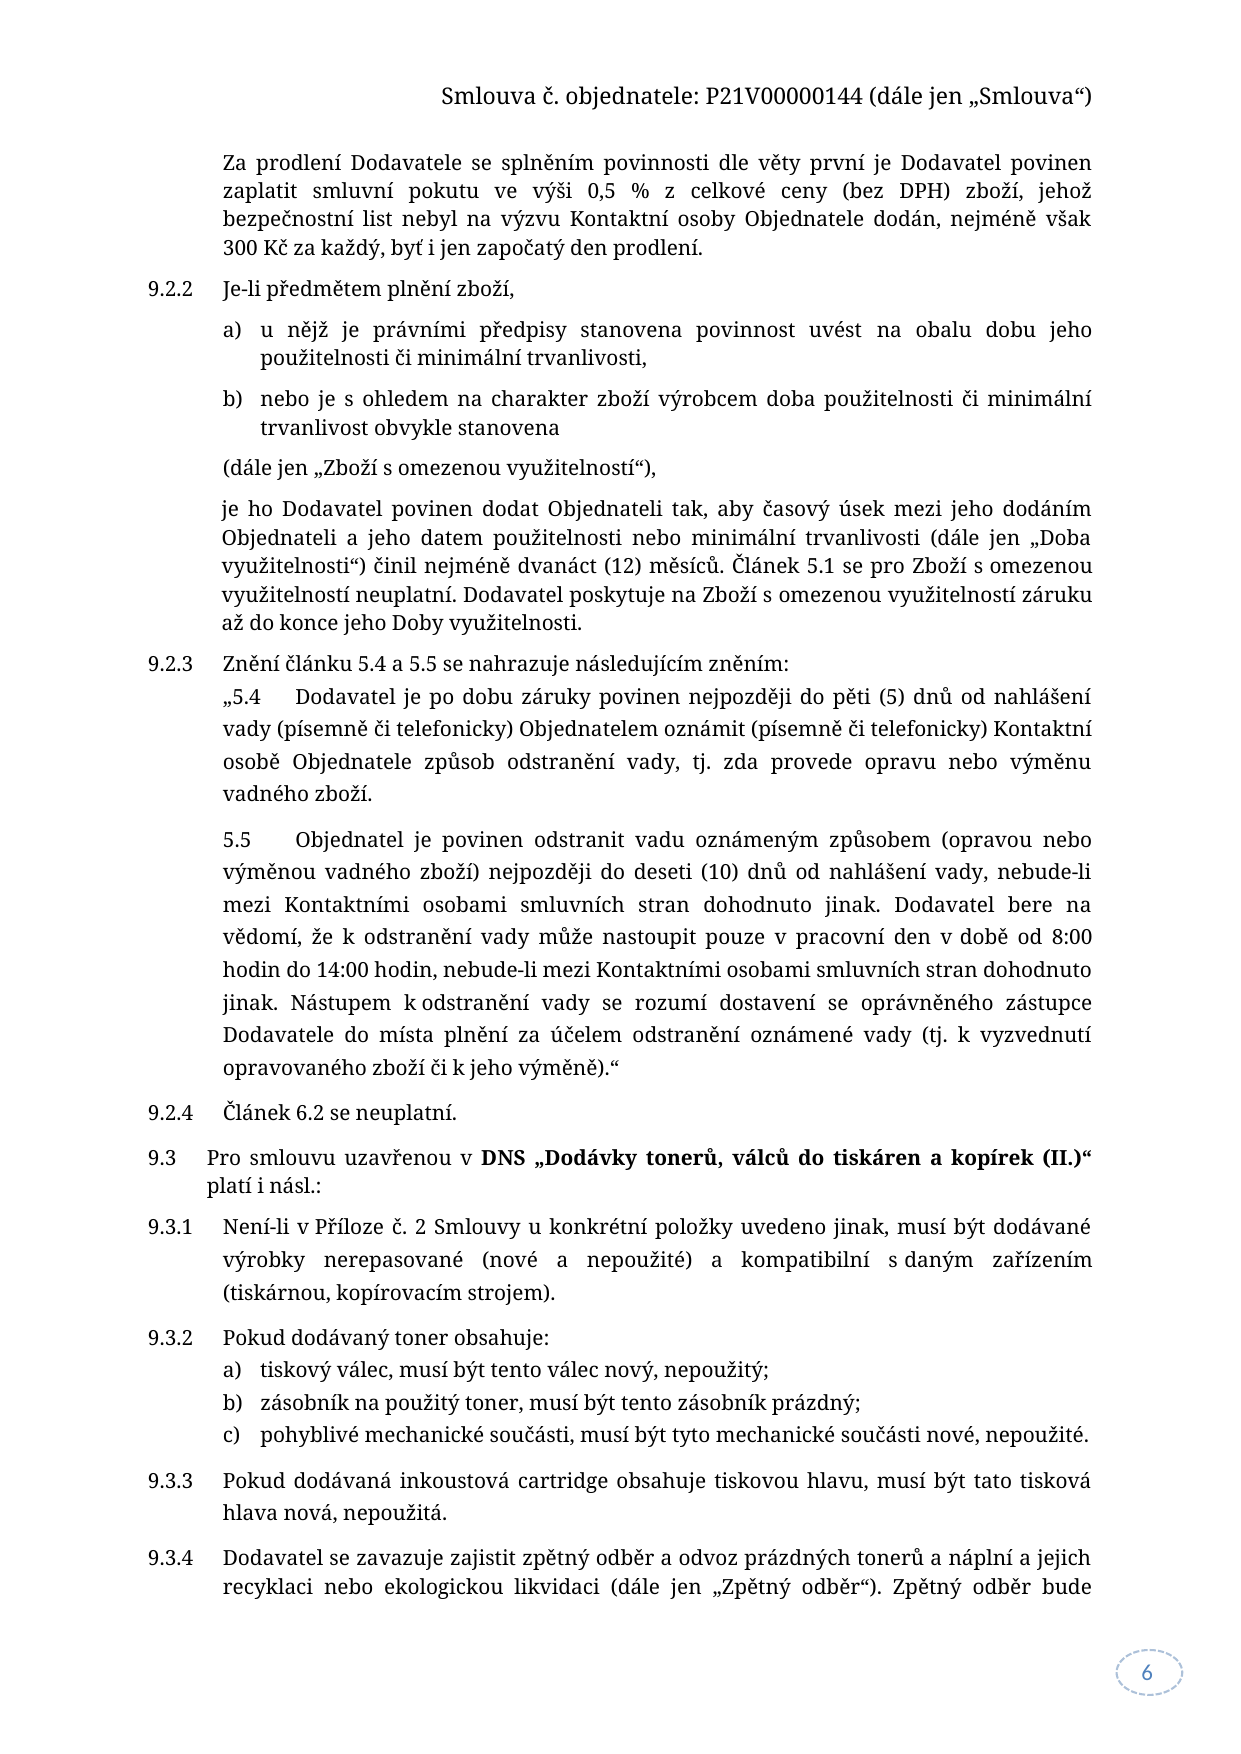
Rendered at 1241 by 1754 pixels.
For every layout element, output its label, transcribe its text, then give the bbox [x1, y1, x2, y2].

list Pokud dodávaná inkoustová cartridge obsahuje tiskovou hlavu, musí být tato tisková hlava nová, nepoužitá. [148, 1466, 1093, 1527]
list Je-li předmětem plnění zboží, [148, 274, 1093, 302]
list nebo je s ohledem na charakter zboží výrobcem doba použitelnosti či minimální trvanlivost obvykle stanovena [223, 384, 1093, 441]
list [148, 1543, 1093, 1600]
list tiskový válec, musí být tento válec nový, nepoužitý; [223, 1355, 1093, 1384]
list u nějž je právními předpisy stanovena povinnost uvést na obalu dobu jeho použitelnosti či minimální trvanlivosti, [223, 315, 1093, 372]
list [148, 148, 1093, 261]
list Pro smlouvu uzavřenou v DNS „Dodávky tonerů, válců do tiskáren a kopírek (II.)“ platí i násl.: [148, 1143, 1093, 1200]
text (dále jen „Zboží s omezenou využitelností“), [223, 453, 1093, 482]
list Znění článku 5.4 a 5.5 se nahrazuje následujícím zněním: [148, 649, 1093, 678]
list Článek 6.2 se neuplatní. [148, 1098, 1093, 1126]
list 5.5 Objednatel je povinen odstranit vadu oznámeným způsobem (opravou nebo výměnou vadného zboží) nejpozději do deseti (10) dnů od nahlášení vady, nebude-li mezi Kontaktními osobami smluvních stran dohodnuto jinak. Dodavatel bere na vědomí, že k odstranění vady může nastoupit pouze v pracovní den v době od 8:00 hodin do 14:00 hodin, nebude-li mezi Kontaktními osobami smluvních stran dohodnuto jinak. Nástupem k odstranění vady se rozumí dostavení se oprávněného zástupce Dodavatele do místa plnění za účelem odstranění oznámené vady (tj. k vyzvednutí opravovaného zboží či k jeho výměně).“ [223, 825, 1093, 1081]
list Není-li v Příloze č. 2 Smlouvy u konkrétní položky uvedeno jinak, musí být dodávané výrobky nerepasované (nové a nepoužité) a kompatibilní s daným zařízením (tiskárnou, kopírovacím strojem). [148, 1212, 1093, 1306]
list „5.4 Dodavatel je po dobu záruky povinen nejpozději do pěti (5) dnů od nahlášení vady (písemně či telefonicky) Objednatelem oznámit (písemně či telefonicky) Kontaktní osobě Objednatele způsob odstranění vady, tj. zda provede opravu nebo výměnu vadného zboží. [223, 682, 1093, 808]
list Pokud dodávaný toner obsahuje: [148, 1323, 1093, 1351]
list pohyblivé mechanické součásti, musí být tyto mechanické součásti nové, nepoužité. [223, 1421, 1093, 1449]
list zásobník na použitý toner, musí být tento zásobník prázdný; [223, 1388, 1093, 1416]
text je ho Dodavatel povinen dodat Objednateli tak, aby časový úsek mezi jeho dodáním Objednateli a jeho datem použitelnosti nebo minimální trvanlivosti (dále jen „Doba využitelnosti“) činil nejméně dvanáct (12) měsíců. Článek 5.1 se pro Zboží s omezenou využitelností neuplatní. Dodavatel poskytuje na Zboží s omezenou využitelností záruku až do konce jeho Doby využitelnosti. [221, 494, 1093, 637]
